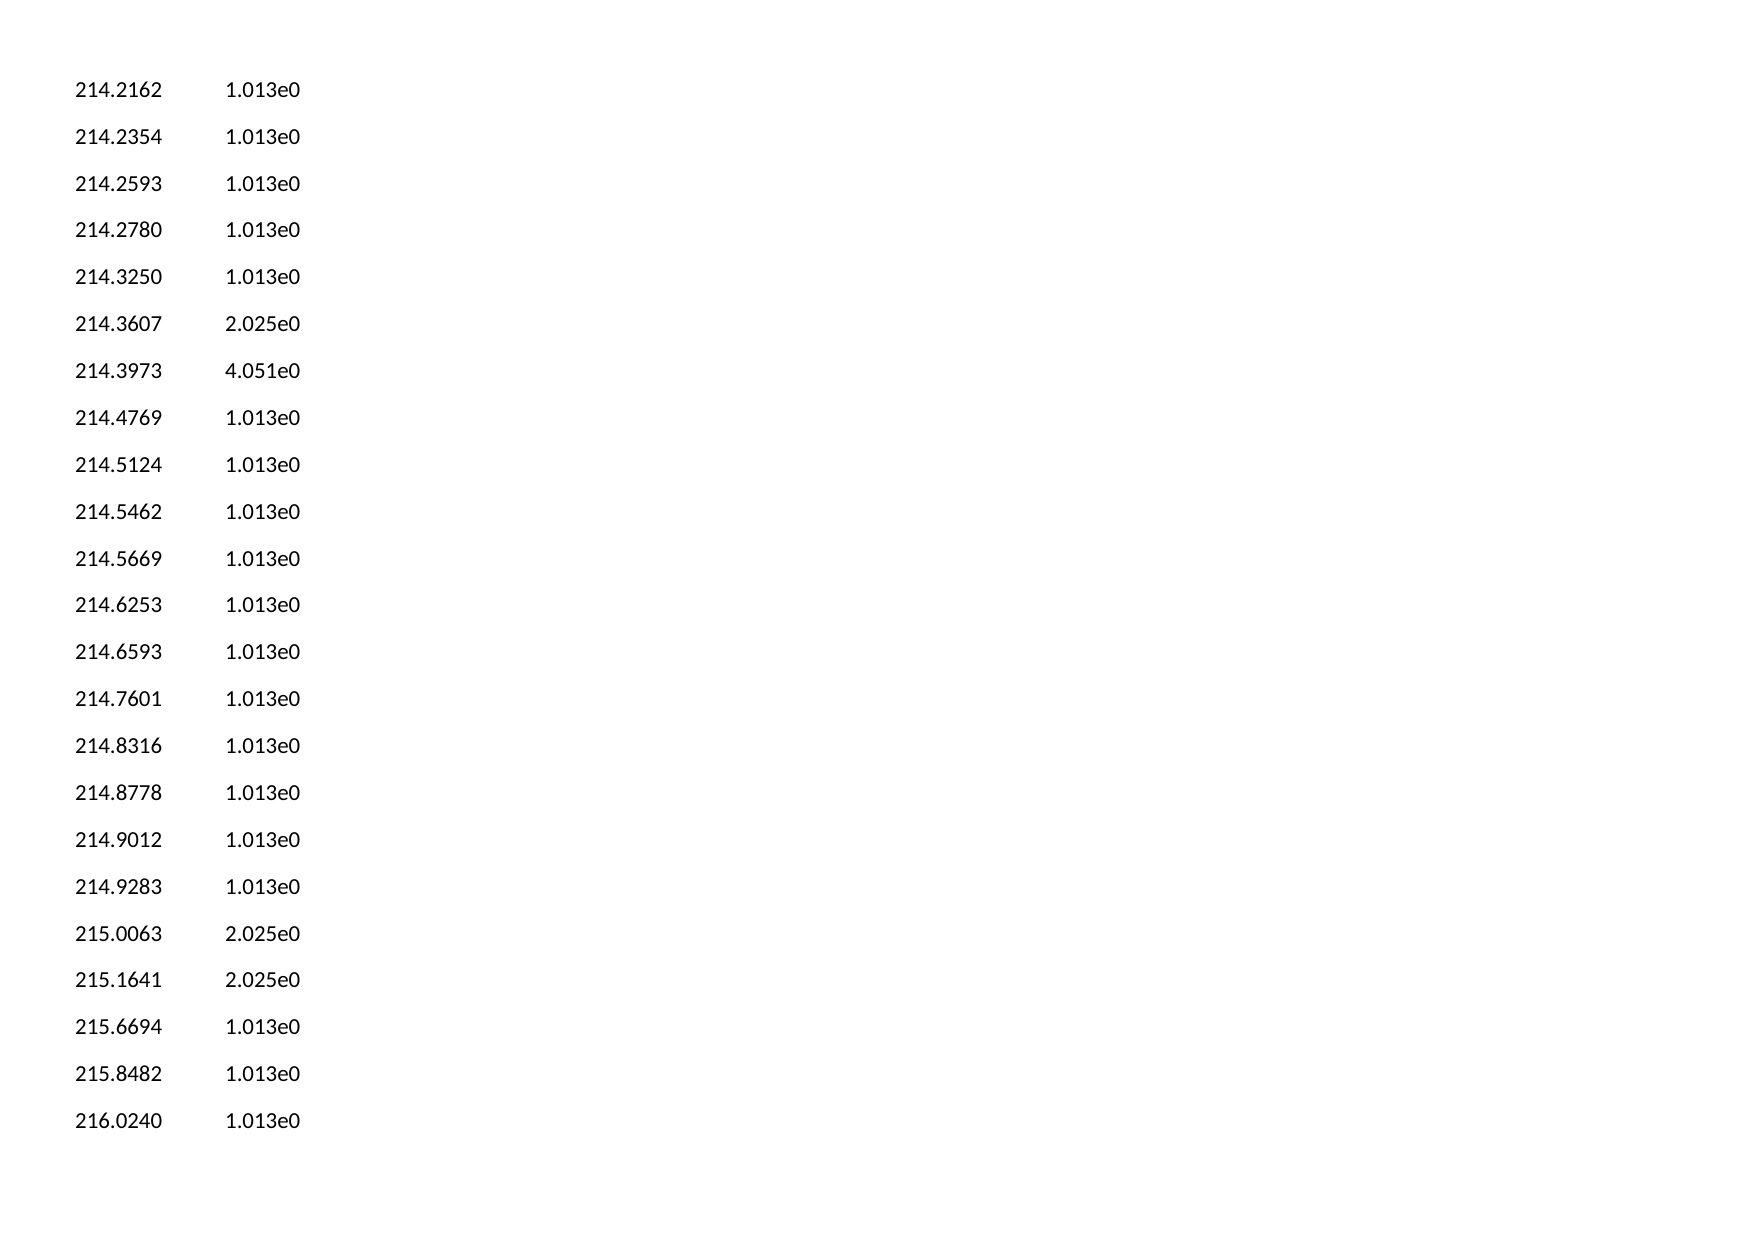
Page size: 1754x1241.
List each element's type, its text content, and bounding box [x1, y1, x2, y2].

text 214.4769 1.013e0 [75, 403, 1679, 431]
text 214.9012 1.013e0 [75, 825, 1679, 853]
text 214.2162 1.013e0 [75, 75, 1679, 103]
text 216.0240 1.013e0 [75, 1106, 1679, 1134]
text 214.5669 1.013e0 [75, 544, 1679, 572]
text 214.6253 1.013e0 [75, 591, 1679, 619]
text 214.3250 1.013e0 [75, 262, 1679, 291]
text 214.2593 1.013e0 [75, 169, 1679, 197]
text 214.9283 1.013e0 [75, 872, 1679, 900]
text 214.8316 1.013e0 [75, 731, 1679, 759]
text 214.5124 1.013e0 [75, 450, 1679, 478]
text 214.3973 4.051e0 [75, 356, 1679, 384]
text 215.1641 2.025e0 [75, 966, 1679, 994]
text 214.7601 1.013e0 [75, 684, 1679, 712]
text 214.2354 1.013e0 [75, 122, 1679, 150]
text 215.0063 2.025e0 [75, 919, 1679, 947]
text 214.5462 1.013e0 [75, 497, 1679, 525]
text 214.2780 1.013e0 [75, 216, 1679, 244]
text 214.3607 2.025e0 [75, 309, 1679, 337]
text 214.8778 1.013e0 [75, 778, 1679, 806]
text 214.6593 1.013e0 [75, 637, 1679, 666]
text 215.6694 1.013e0 [75, 1012, 1679, 1041]
text 215.8482 1.013e0 [75, 1059, 1679, 1087]
